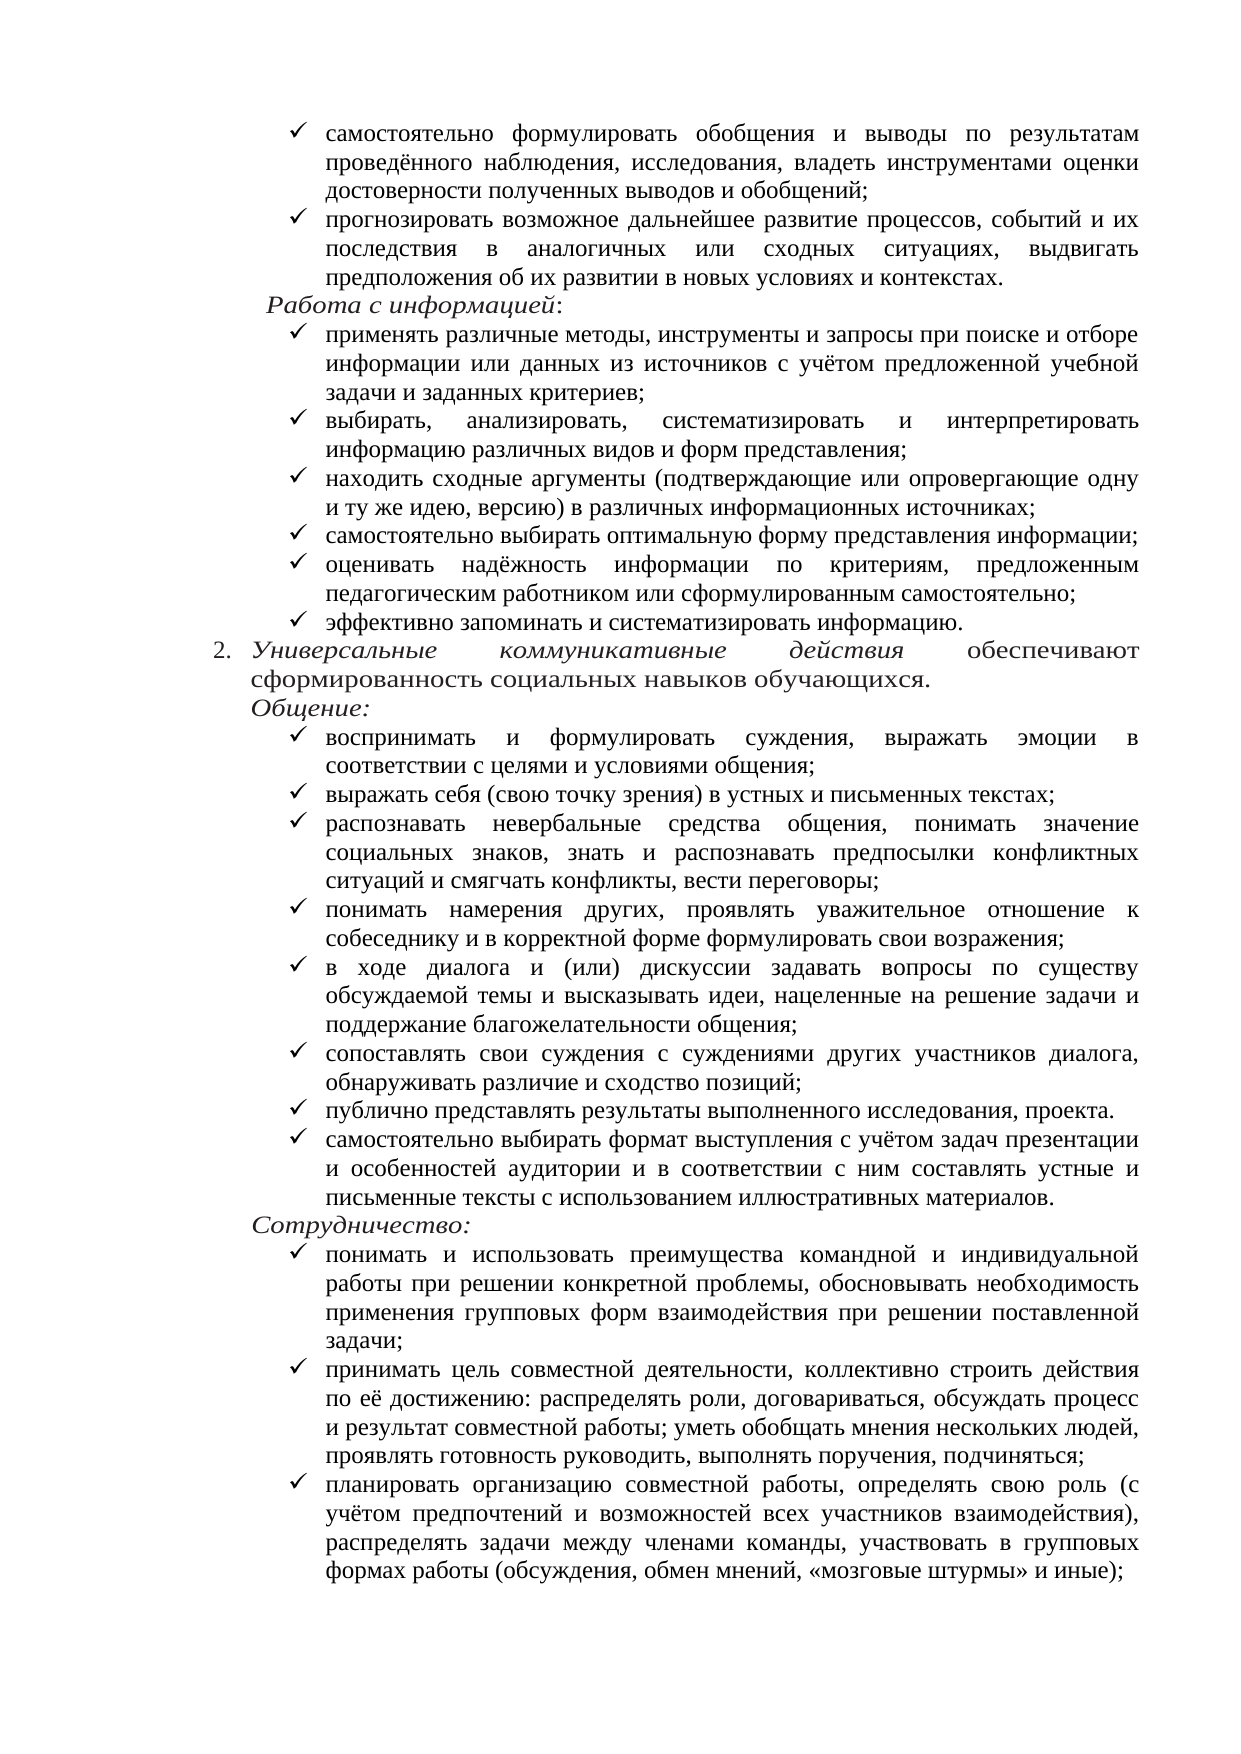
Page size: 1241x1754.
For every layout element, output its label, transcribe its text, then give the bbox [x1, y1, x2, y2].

list прогнозировать возможное дальнейшее развитие процессов, событий и их последствия в аналогичных или сходных ситуациях, выдвигать предположения об их развитии в новых условиях и контекстах. [288, 204, 1140, 291]
list распознавать невербальные средства общения, понимать значение социальных знаков, знать и распознавать предпосылки конфликтных ситуаций и смягчать конфликты, вести переговоры; [288, 808, 1140, 894]
list выражать себя (свою точку зрения) в устных и письменных текстах; [288, 779, 1140, 808]
list понимать и использовать преимущества командной и индивидуальной работы при решении конкретной проблемы, обосновывать необходимость применения групповых форм взаимодействия при решении поставленной задачи; [288, 1239, 1140, 1354]
list самостоятельно выбирать оптимальную форму представления информации; [288, 521, 1140, 549]
list оценивать надёжность информации по критериям, предложенным педагогическим работником или сформулированным самостоятельно; [288, 549, 1140, 607]
text Работа с информацией: [266, 291, 1140, 319]
list Универсальные коммуникативные действия обеспечивают сформированность социальных навыков обучающихся. [213, 636, 1140, 693]
list сопоставлять свои суждения с суждениями других участников диалога, обнаруживать различие и сходство позиций; [288, 1038, 1140, 1096]
list понимать намерения других, проявлять уважительное отношение к собеседнику и в корректной форме формулировать свои возражения; [288, 894, 1140, 952]
list принимать цель совместной деятельности, коллективно строить действия по её достижению: распределять роли, договариваться, обсуждать процесс и результат совместной работы; уметь обобщать мнения нескольких людей, проявлять готовность руководить, выполнять поручения, подчиняться; [288, 1354, 1140, 1469]
list выбирать, анализировать, систематизировать и интерпретировать информацию различных видов и форм представления; [288, 406, 1140, 463]
list самостоятельно выбирать формат выступления с учётом задач презентации и особенностей аудитории и в соответствии с ним составлять устные и письменные тексты с использованием иллюстративных материалов. [288, 1124, 1140, 1211]
list воспринимать и формулировать суждения, выражать эмоции в соответствии с целями и условиями общения; [288, 722, 1140, 779]
list применять различные методы, инструменты и запросы при поиске и отборе информации или данных из источников с учётом предложенной учебной задачи и заданных критериев; [288, 319, 1140, 406]
list публично представлять результаты выполненного исследования, проекта. [288, 1096, 1140, 1124]
text Общение: [250, 693, 1140, 722]
text Сотрудничество: [251, 1211, 1140, 1239]
list эффективно запоминать и систематизировать информацию. [288, 607, 1140, 636]
list находить сходные аргументы (подтверждающие или опровергающие одну и ту же идею, версию) в различных информационных источниках; [288, 463, 1140, 521]
list самостоятельно формулировать обобщения и выводы по результатам проведённого наблюдения, исследования, владеть инструментами оценки достоверности полученных выводов и обобщений; [288, 118, 1140, 204]
list планировать организацию совместной работы, определять свою роль (с учётом предпочтений и возможностей всех участников взаимодействия), распределять задачи между членами команды, участвовать в групповых формах работы (обсуждения, обмен мнений, «мозговые штурмы» и иные); [288, 1469, 1140, 1584]
list в ходе диалога и (или) дискуссии задавать вопросы по существу обсуждаемой темы и высказывать идеи, нацеленные на решение задачи и поддержание благожелательности общения; [288, 952, 1140, 1038]
